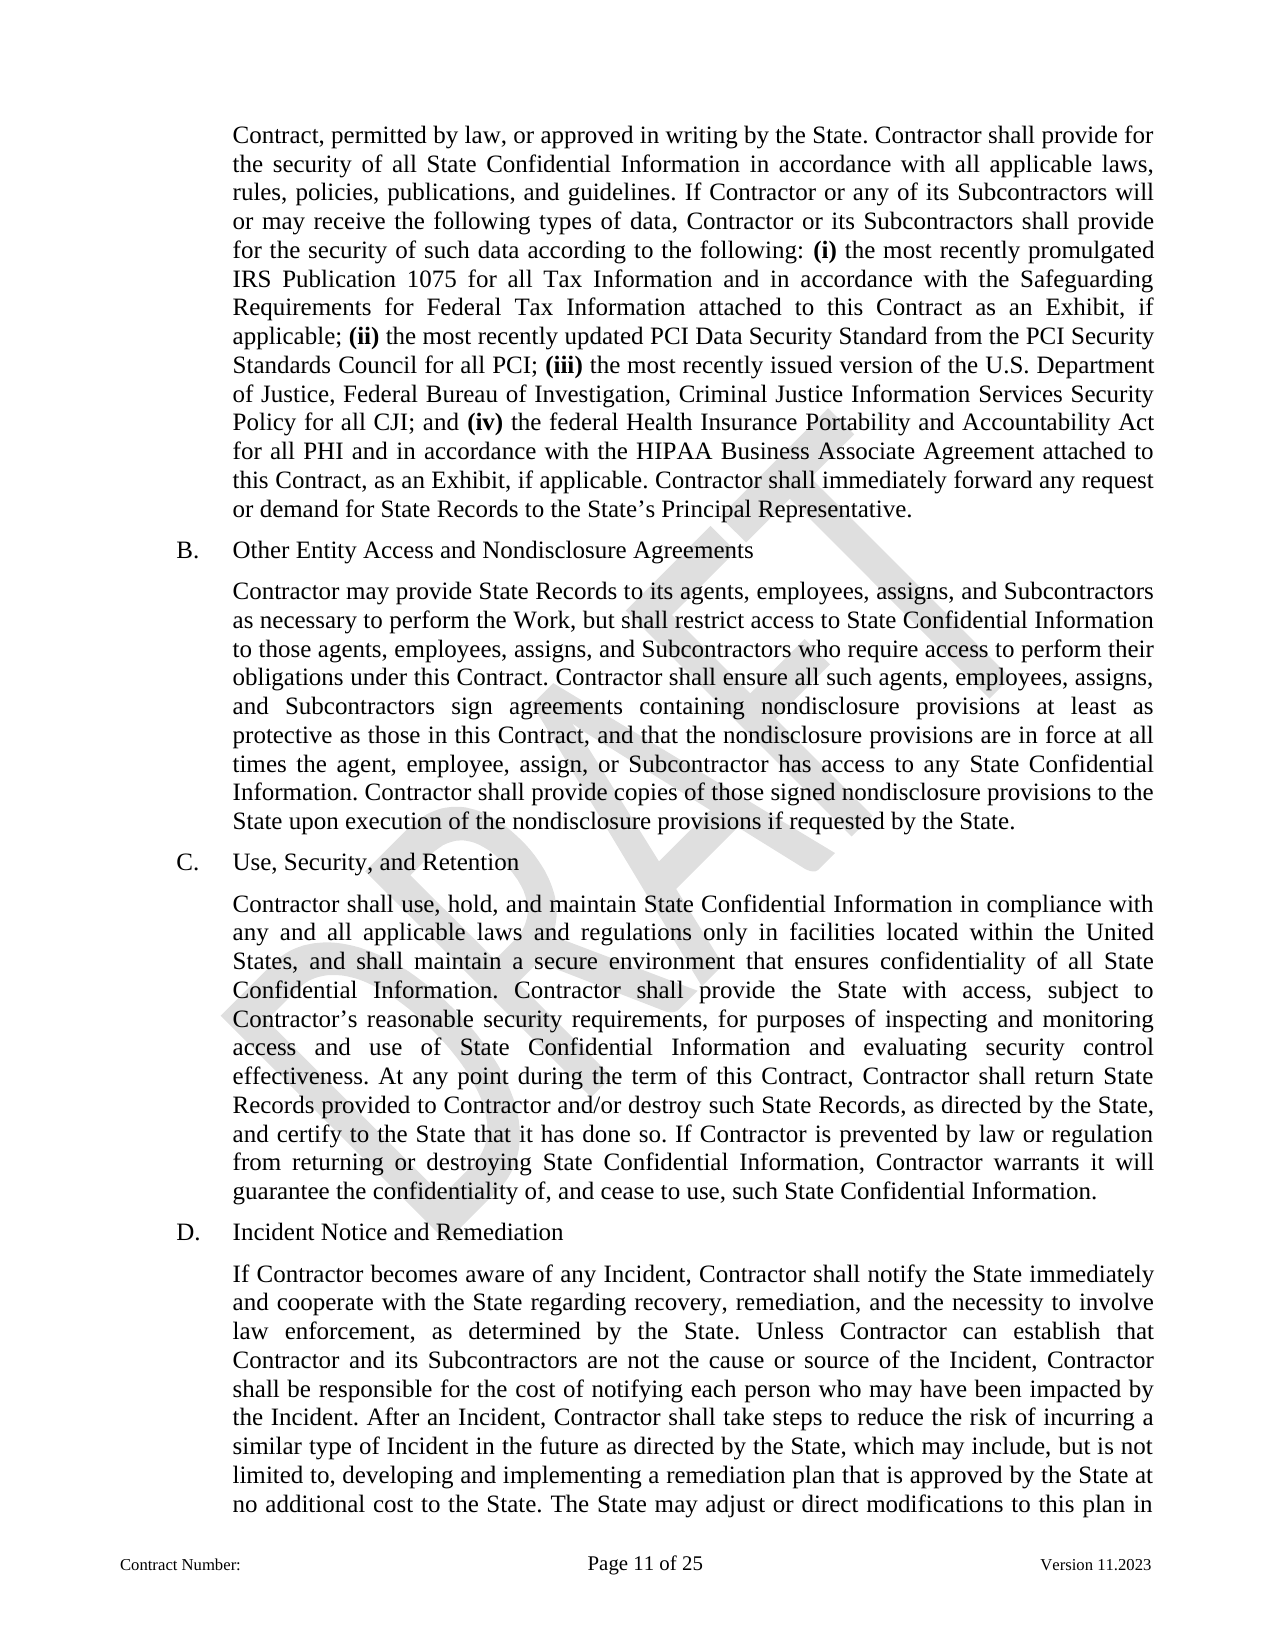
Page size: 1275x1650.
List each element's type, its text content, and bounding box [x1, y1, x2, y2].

subtitle Other Entity Access and Nondisclosure Agreements [176, 535, 1155, 564]
subtitle Incident Notice and Remediation [176, 1217, 1155, 1246]
text Contractor may provide State Records to its agents, employees, assigns, and Subcontractors as necessary to perform the Work, but shall restrict access to State Confidential Information to those agents, employees, assigns, and Subcontractors who require access to perform their obligations under this Contract. Contractor shall ensure all such agents, employees, assigns, and Subcontractors sign agreements containing nondisclosure provisions at least as protective as those in this Contract, and that the nondisclosure provisions are in force at all times the agent, employee, assign, or Subcontractor has access to any State Confidential Information. Contractor shall provide copies of those signed nondisclosure provisions to the State upon execution of the nondisclosure provisions if requested by the State. [232, 576, 1155, 835]
subtitle Use, Security, and Retention [176, 847, 1155, 876]
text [232, 120, 1155, 522]
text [232, 1259, 1155, 1517]
text Contractor shall use, hold, and maintain State Confidential Information in compliance with any and all applicable laws and regulations only in facilities located within the United States, and shall maintain a secure environment that ensures confidentiality of all State Confidential Information. Contractor shall provide the State with access, subject to Contractor’s reasonable security requirements, for purposes of inspecting and monitoring access and use of State Confidential Information and evaluating security control effectiveness. At any point during the term of this Contract, Contractor shall return State Records provided to Contractor and/or destroy such State Records, as directed by the State, and certify to the State that it has done so. If Contractor is prevented by law or regulation from returning or destroying State Confidential Information, Contractor warrants it will guarantee the confidentiality of, and cease to use, such State Confidential Information. [232, 889, 1155, 1205]
